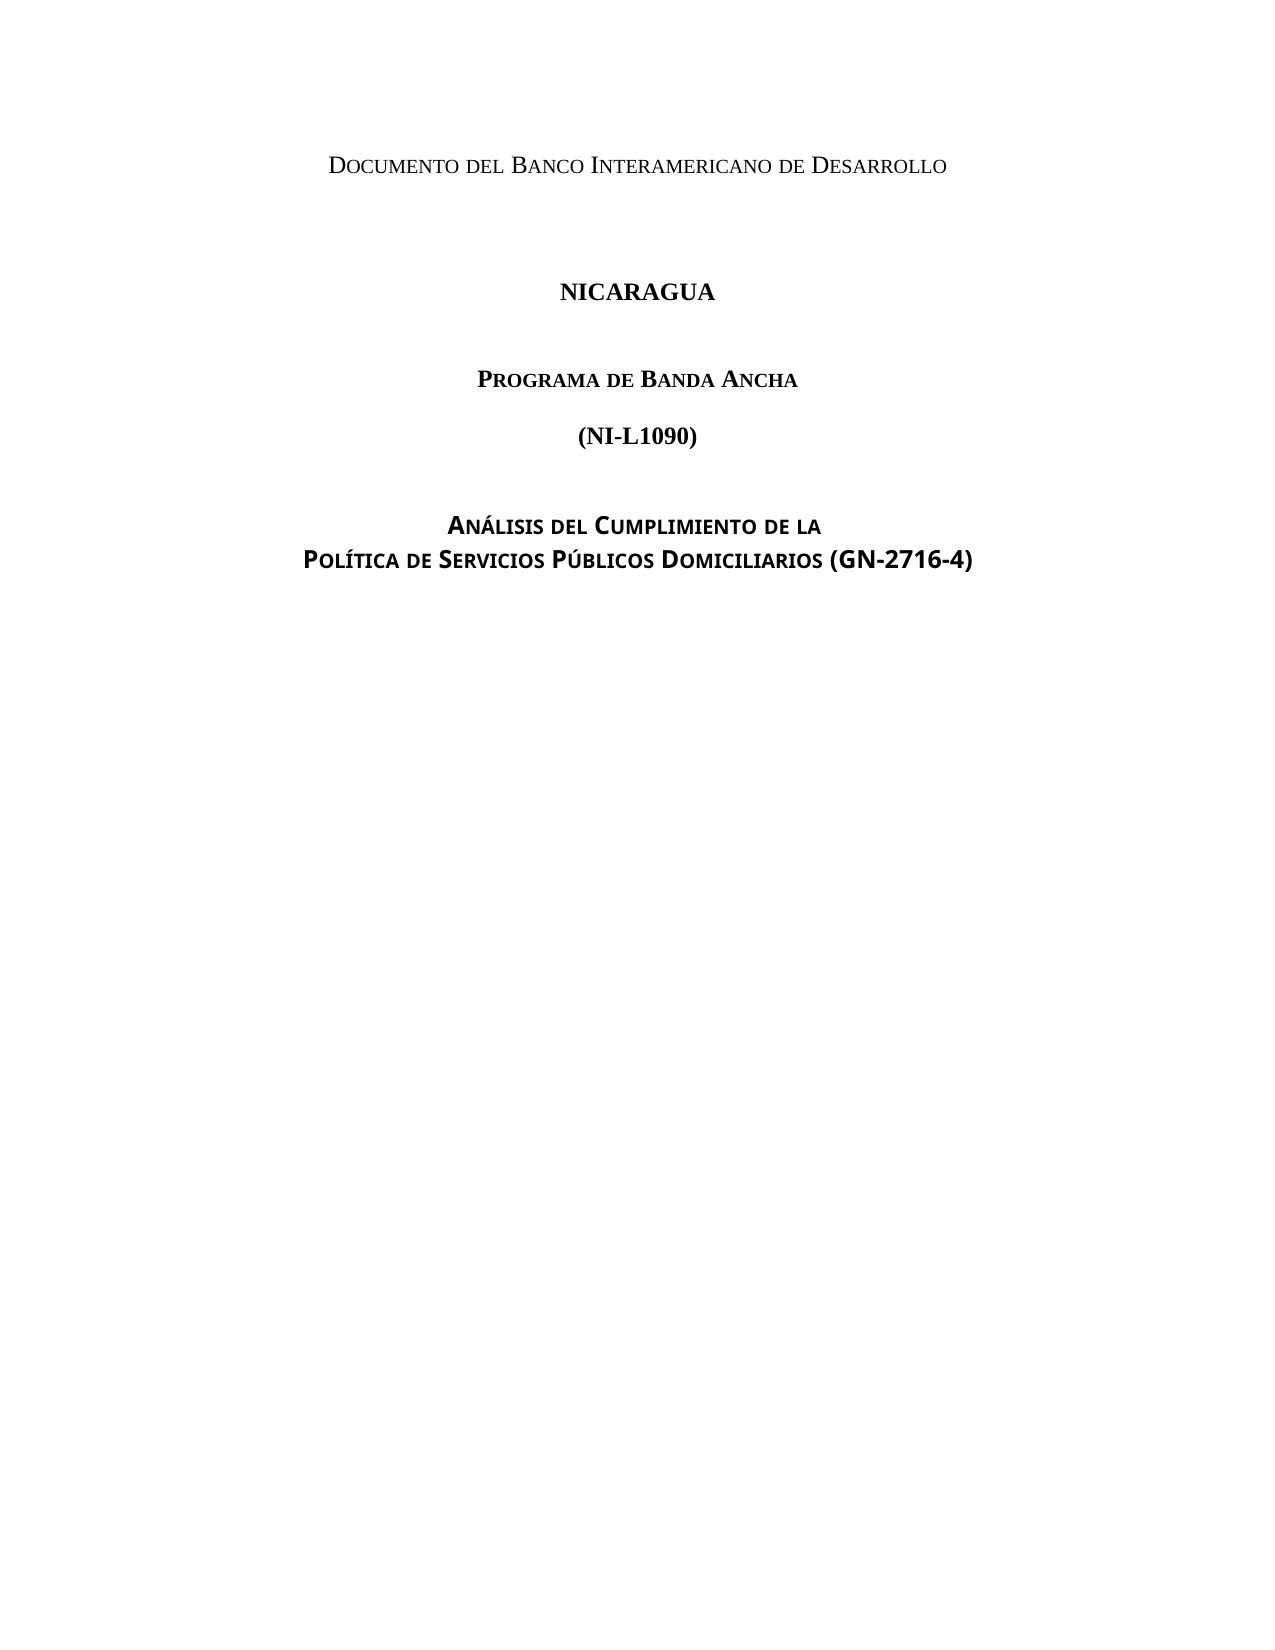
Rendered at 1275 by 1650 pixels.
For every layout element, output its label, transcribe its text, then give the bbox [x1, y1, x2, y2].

text Análisis del Cumplimiento de la Política de Servicios Públicos Domiciliarios (GN-2716-4) [187, 507, 1087, 576]
text NICARAGUA [187, 277, 1087, 306]
text Programa de Banda Ancha [187, 364, 1087, 392]
title Documento del Banco Interamericano de Desarrollo [187, 150, 1087, 179]
text (NI-L1090) [187, 421, 1087, 450]
